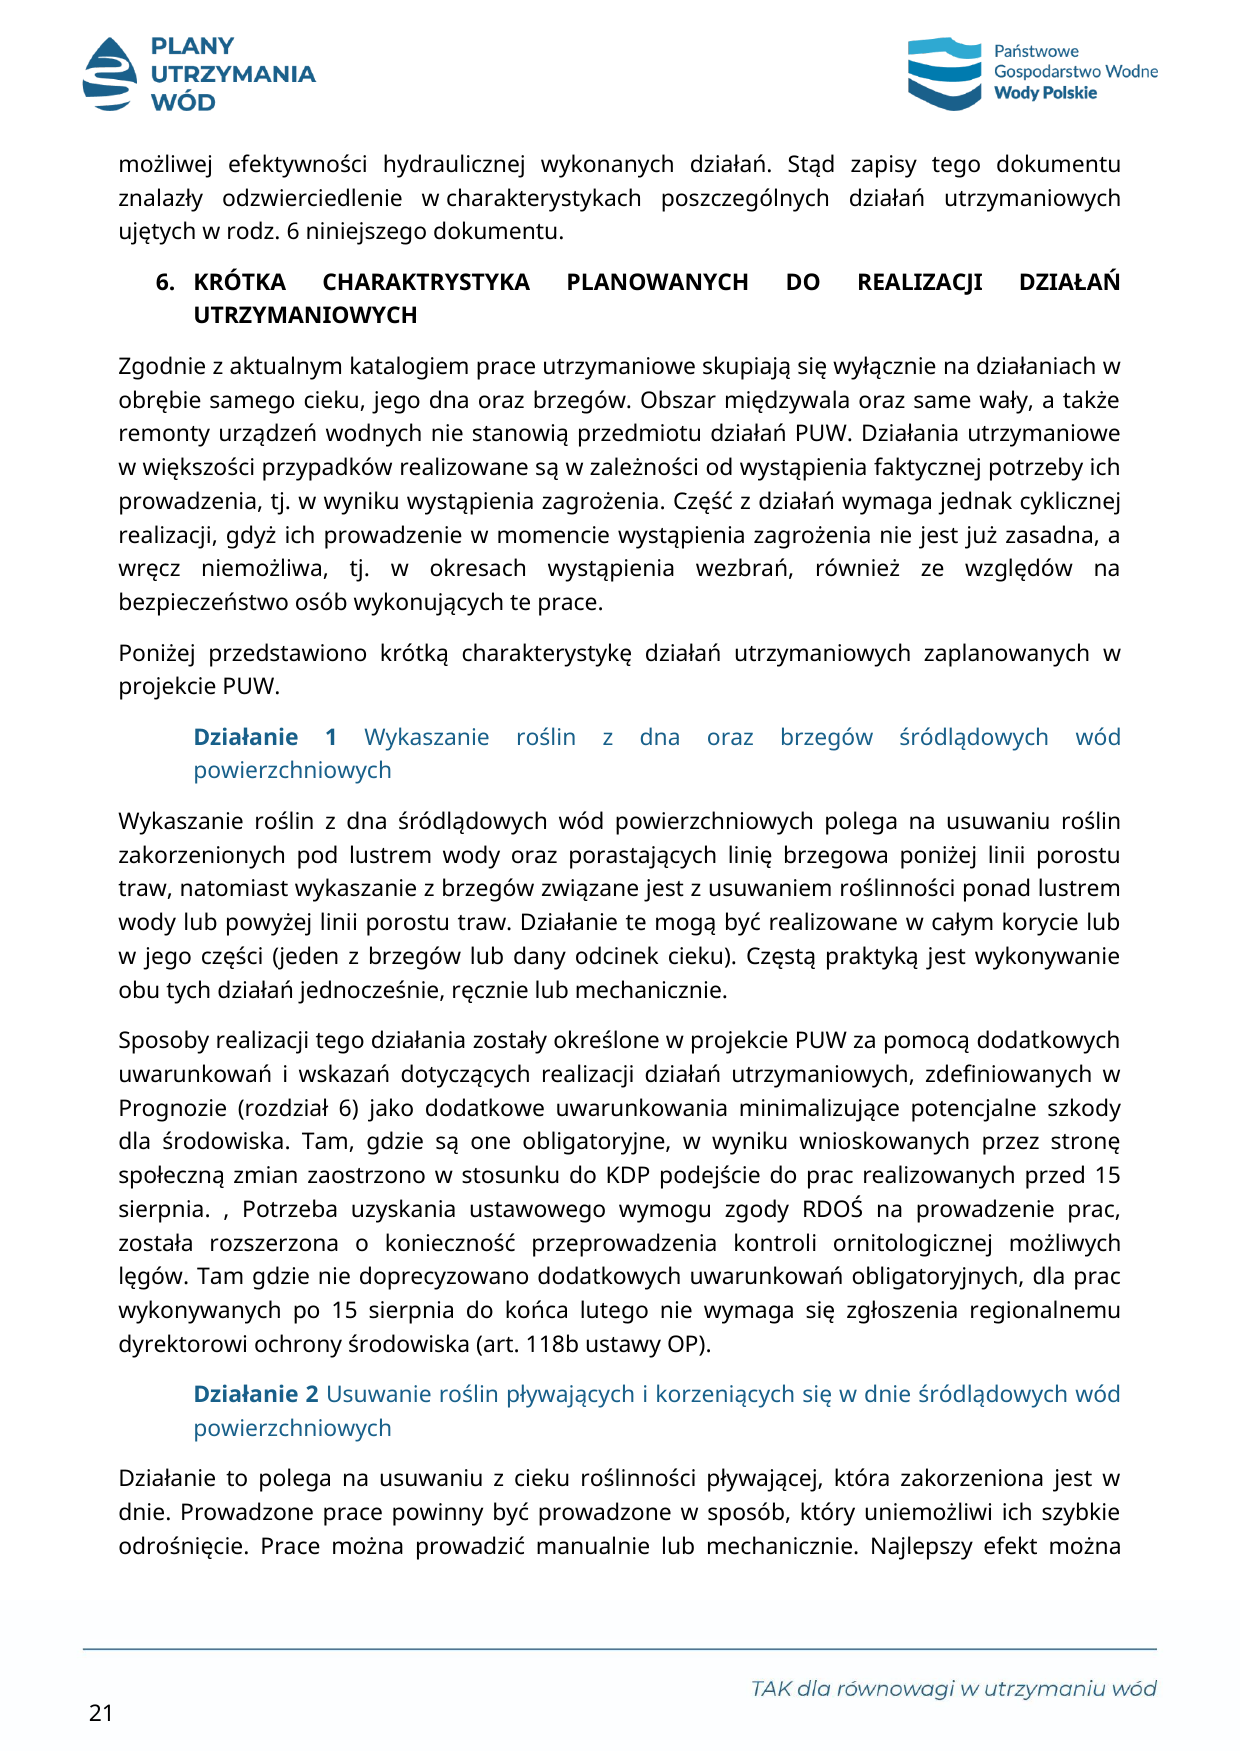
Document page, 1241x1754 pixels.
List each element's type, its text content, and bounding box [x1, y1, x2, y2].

text Poniżej przedstawiono krótką charakterystykę działań utrzymaniowych zaplanowanych w projekcie PUW. [118, 636, 1122, 701]
text Działanie 2 Usuwanie roślin pływających i korzeniących się w dnie śródlądowych wód powierzchniowych [193, 1378, 1122, 1443]
picture [0, 1600, 1240, 1751]
text Wykaszanie roślin z dna śródlądowych wód powierzchniowych polega na usuwaniu roślin zakorzenionych pod lustrem wody oraz porastających linię brzegowa poniżej linii porostu traw, natomiast wykaszanie z brzegów związane jest z usuwaniem roślinności ponad lustrem wody lub powyżej linii porostu traw. Działanie te mogą być realizowane w całym korycie lub w jego części (jeden z brzegów lub dany odcinek cieku). Częstą praktyką jest wykonywanie obu tych działań jednocześnie, ręcznie lub mechanicznie. [118, 805, 1122, 1005]
text Działanie 1 Wykaszanie roślin z dna oraz brzegów śródlądowych wód powierzchniowych [193, 721, 1122, 786]
text Zgodnie z aktualnym katalogiem prace utrzymaniowe skupiają się wyłącznie na działaniach w obrębie samego cieku, jego dna oraz brzegów. Obszar międzywala oraz same wały, a także remonty urządzeń wodnych nie stanowią przedmiotu działań PUW. Działania utrzymaniowe w większości przypadków realizowane są w zależności od wystąpienia faktycznej potrzeby ich prowadzenia, tj. w wyniku wystąpienia zagrożenia. Część z działań wymaga jednak cyklicznej realizacji, gdyż ich prowadzenie w momencie wystąpienia zagrożenia nie jest już zasadna, a wręcz niemożliwa, tj. w okresach wystąpienia wezbrań, również ze względów na bezpieczeństwo osób wykonujących te prace. [118, 350, 1122, 617]
text KRÓTKA CHARAKTRYSTYKA PLANOWANYCH DO REALIZACJI DZIAŁAŃ UTRZYMANIOWYCH [156, 266, 1122, 331]
picture [0, 0, 1241, 149]
text Sposoby realizacji tego działania zostały określone w projekcie PUW za pomocą dodatkowych uwarunkowań i wskazań dotyczących realizacji działań utrzymaniowych, zdefiniowanych w Prognozie (rozdział 6) jako dodatkowe uwarunkowania minimalizujące potencjalne szkody dla środowiska. Tam, gdzie są one obligatoryjne, w wyniku wnioskowanych przez stronę społeczną zmian zaostrzono w stosunku do KDP podejście do prac realizowanych przed 15 sierpnia. , Potrzeba uzyskania ustawowego wymogu zgody RDOŚ na prowadzenie prac, została rozszerzona o konieczność przeprowadzenia kontroli ornitologicznej możliwych lęgów. Tam gdzie nie doprecyzowano dodatkowych uwarunkowań obligatoryjnych, dla prac wykonywanych po 15 sierpnia do końca lutego nie wymaga się zgłoszenia regionalnemu dyrektorowi ochrony środowiska (art. 118b ustawy OP). [118, 1024, 1122, 1359]
